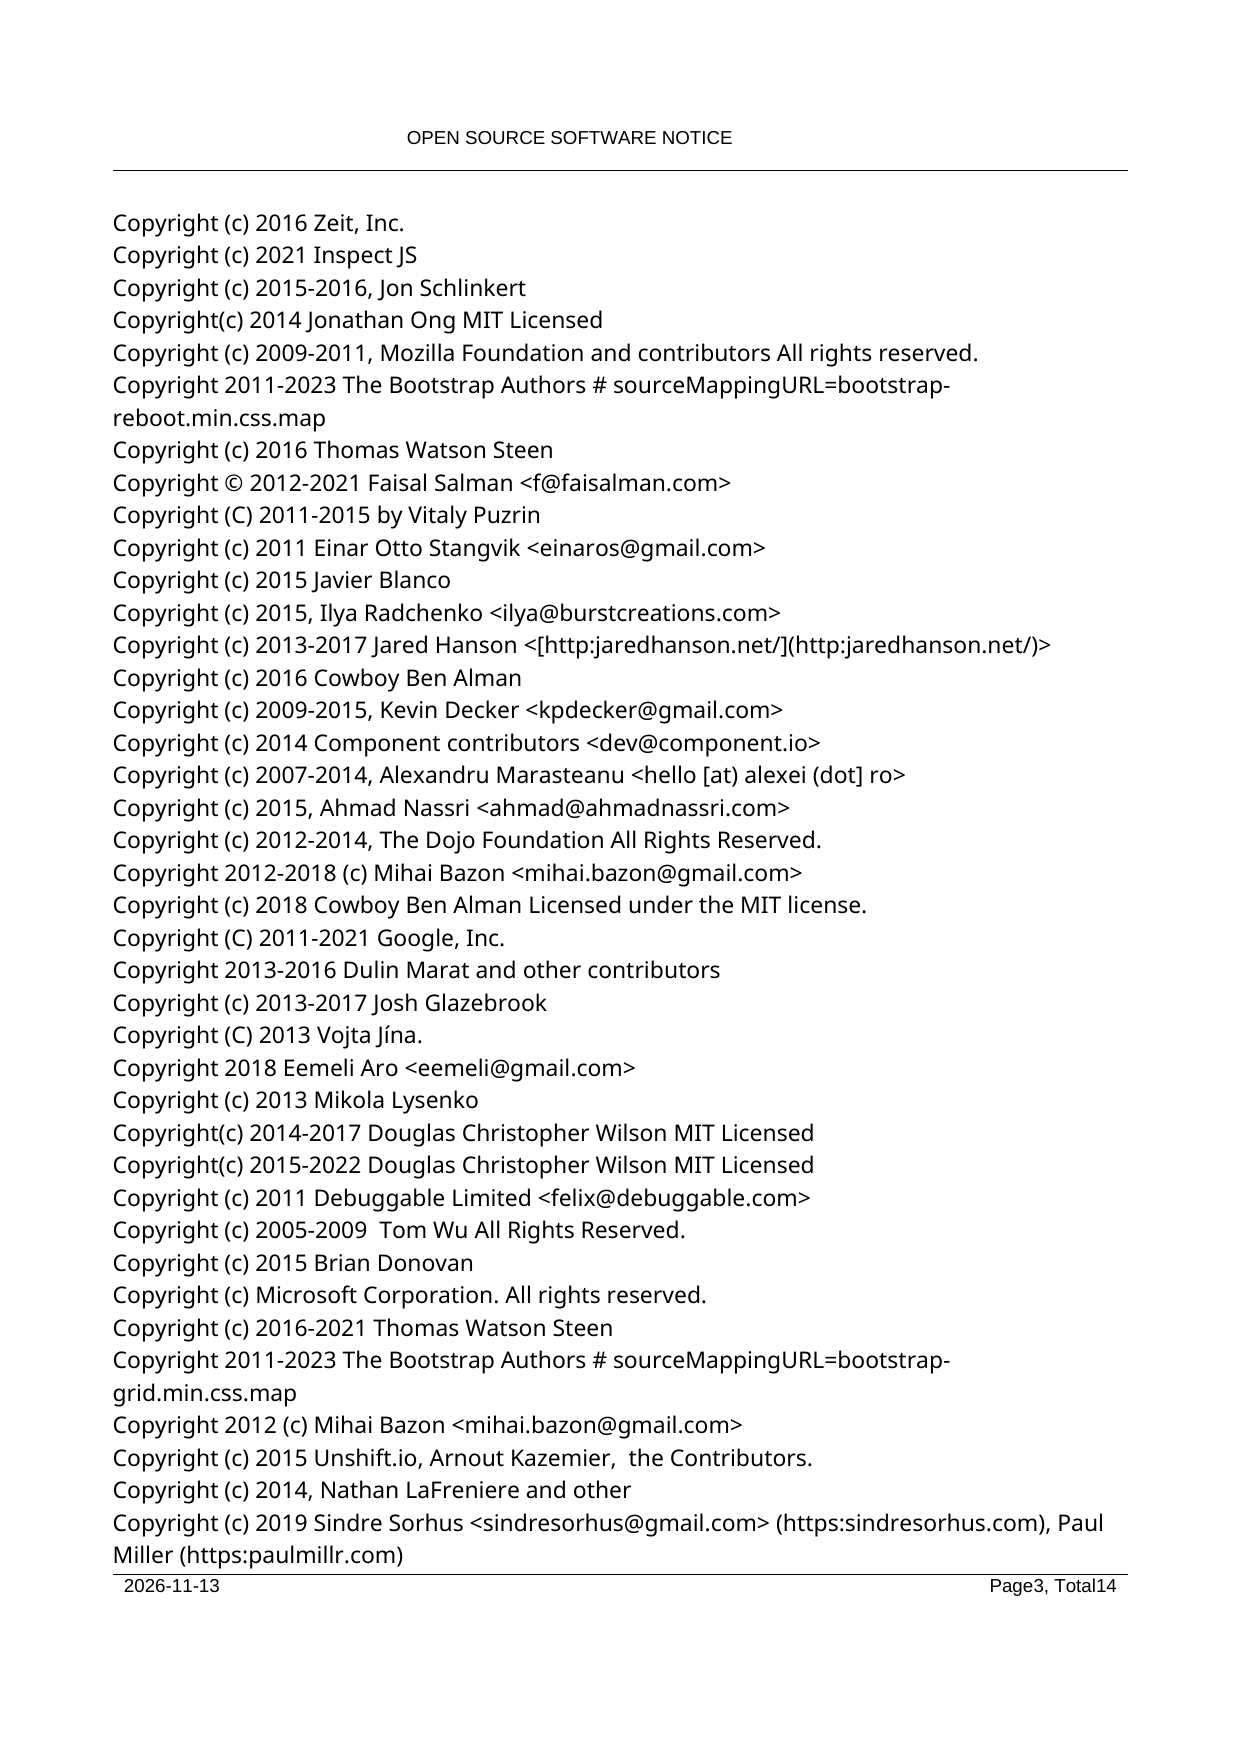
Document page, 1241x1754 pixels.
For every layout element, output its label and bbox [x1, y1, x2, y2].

text [112, 206, 1128, 1506]
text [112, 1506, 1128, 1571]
